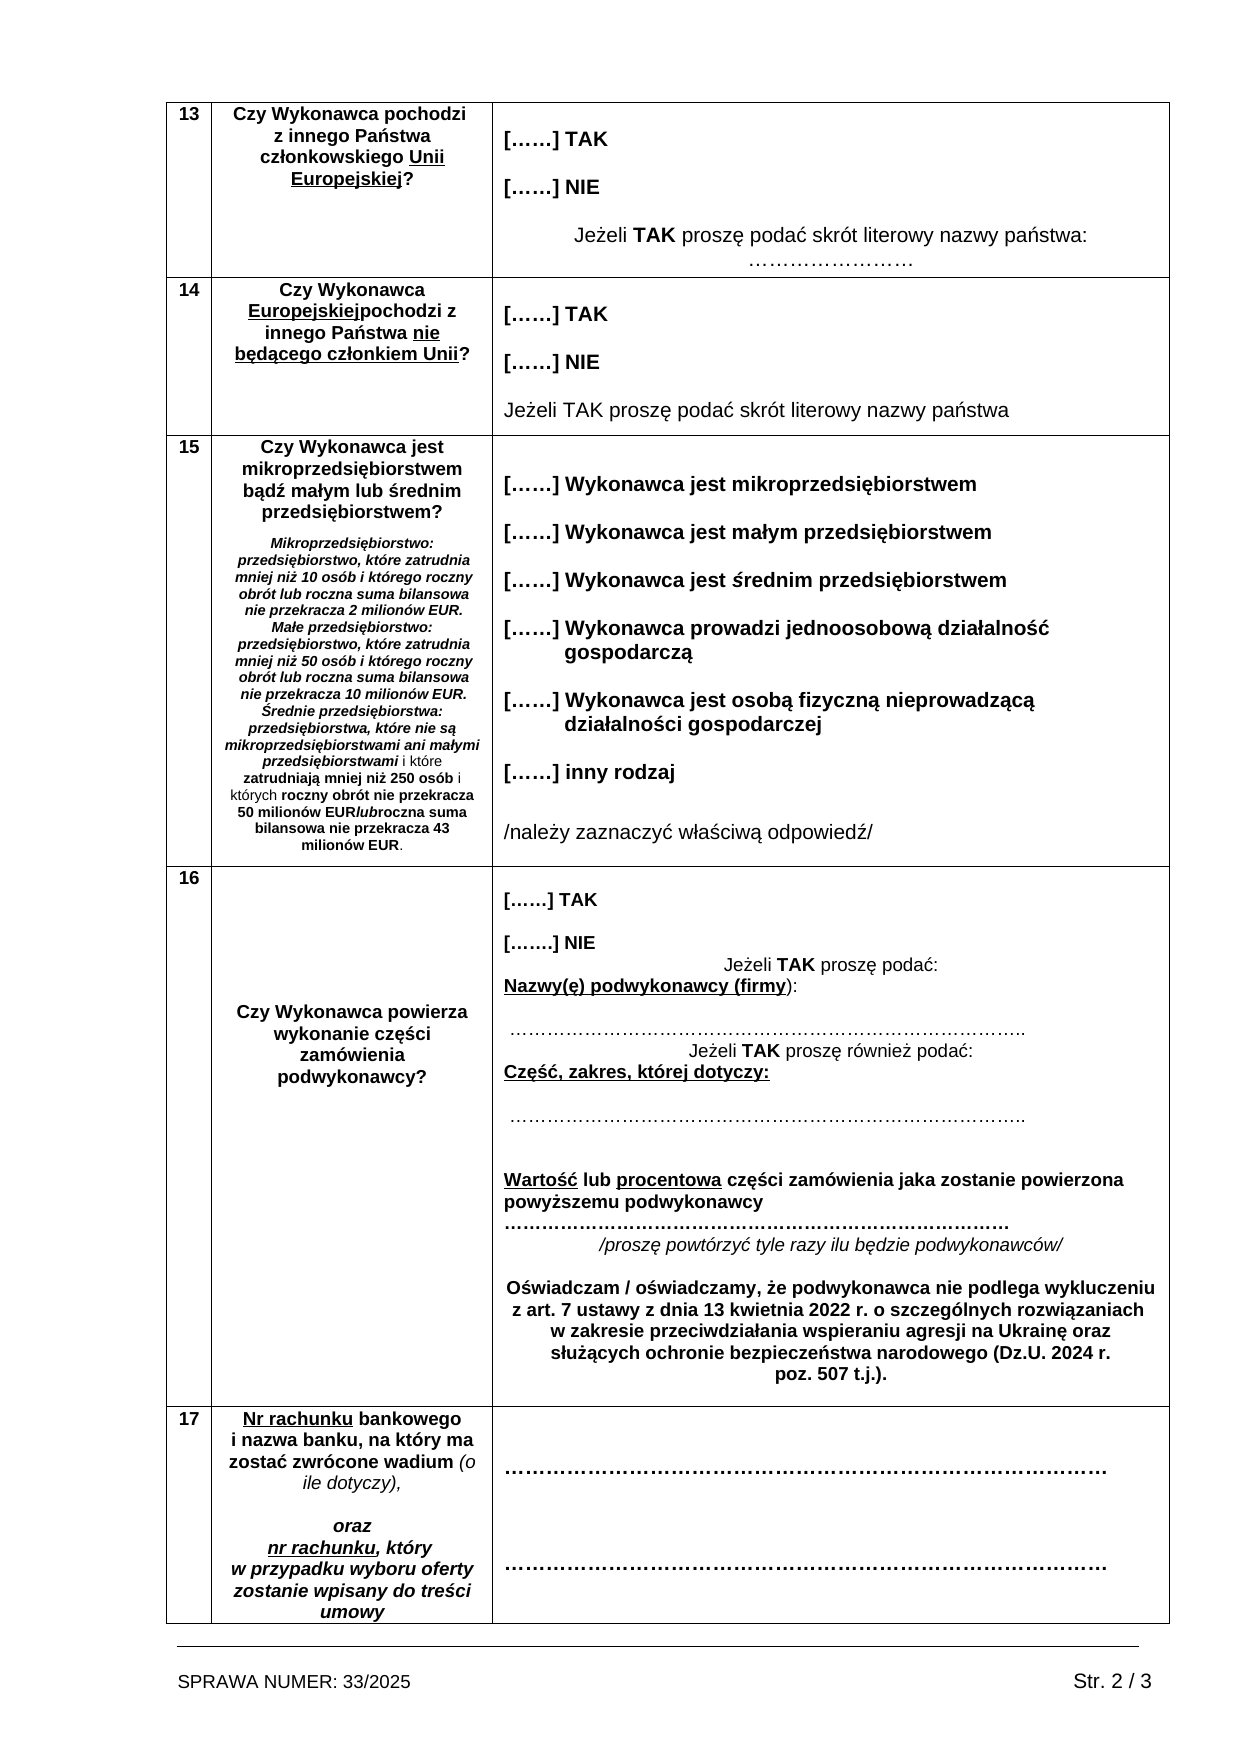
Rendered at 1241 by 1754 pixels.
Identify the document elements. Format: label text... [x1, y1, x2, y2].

table_cell [……] TAK [……] NIE Jeżeli TAK proszę podać skrót literowy nazwy państwa: …………………… [493, 103, 1169, 277]
table_cell Czy Wykonawca powierza wykonanie części zamówienia podwykonawcy? [212, 867, 492, 1406]
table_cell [493, 1407, 1169, 1623]
table_cell 15 [167, 436, 211, 866]
table_cell Czy Wykonawca Europejskiejpochodzi z innego Państwa nie będącego członkiem Unii? [212, 278, 492, 435]
table_cell 14 [167, 278, 211, 435]
table_cell Czy Wykonawca pochodzi z innego Państwa członkowskiego Unii Europejskiej? [212, 103, 492, 277]
table_cell [……] Wykonawca jest mikroprzedsiębiorstwem [……] Wykonawca jest małym przedsiębiorstwem [……] Wykonawca jest średnim przedsiębiorstwem [……] Wykonawca prowadzi jednoosobową działalność gospodarczą [……] Wykonawca jest osobą fizyczną nieprowadzącą działalności gospodarczej [……] inny rodzaj /należy zaznaczyć właściwą odpowiedź/ [493, 436, 1169, 866]
table_cell [……] TAK [……] NIE Jeżeli TAK proszę podać skrót literowy nazwy państwa [493, 278, 1169, 435]
table_cell [……] TAK […….] NIE Jeżeli TAK proszę podać: Nazwy(ę) podwykonawcy (firmy): ……………………………………………………………………….. Jeżeli TAK proszę również podać: Część, zakres, której dotyczy: ……………………………………………………………………….. Wartość lub procentowa części zamówienia jaka zostanie powierzona powyższemu podwykonawcy ……………………………………………………………………… /proszę powtórzyć tyle razy ilu będzie podwykonawców/ Oświadczam / oświadczamy, że podwykonawca nie podlega wykluczeniu z art. 7 ustawy z dnia 13 kwietnia 2022 r. o szczególnych rozwiązaniach w zakresie przeciwdziałania wspieraniu agresji na Ukrainę oraz służących ochronie bezpieczeństwa narodowego (Dz.U. 2024 r. poz. 507 t.j.). [493, 867, 1169, 1406]
table_cell Czy Wykonawca jest mikroprzedsiębiorstwem bądź małym lub średnim przedsiębiorstwem? Mikroprzedsiębiorstwo: przedsiębiorstwo, które zatrudnia mniej niż 10 osób i którego roczny obrót lub roczna suma bilansowa nie przekracza 2 milionów EUR. Małe przedsiębiorstwo: przedsiębiorstwo, które zatrudnia mniej niż 50 osób i którego roczny obrót lub roczna suma bilansowa nie przekracza 10 milionów EUR. Średnie przedsiębiorstwa: przedsiębiorstwa, które nie są mikroprzedsiębiorstwami ani małymi przedsiębiorstwami i które zatrudniają mniej niż 250 osób i których roczny obrót nie przekracza 50 milionów EURlubroczna suma bilansowa nie przekracza 43 milionów EUR. [212, 436, 492, 866]
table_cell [212, 1407, 492, 1623]
table_cell 17 [167, 1407, 211, 1623]
table_cell 13 [167, 103, 211, 277]
table_cell 16 [167, 867, 211, 1406]
